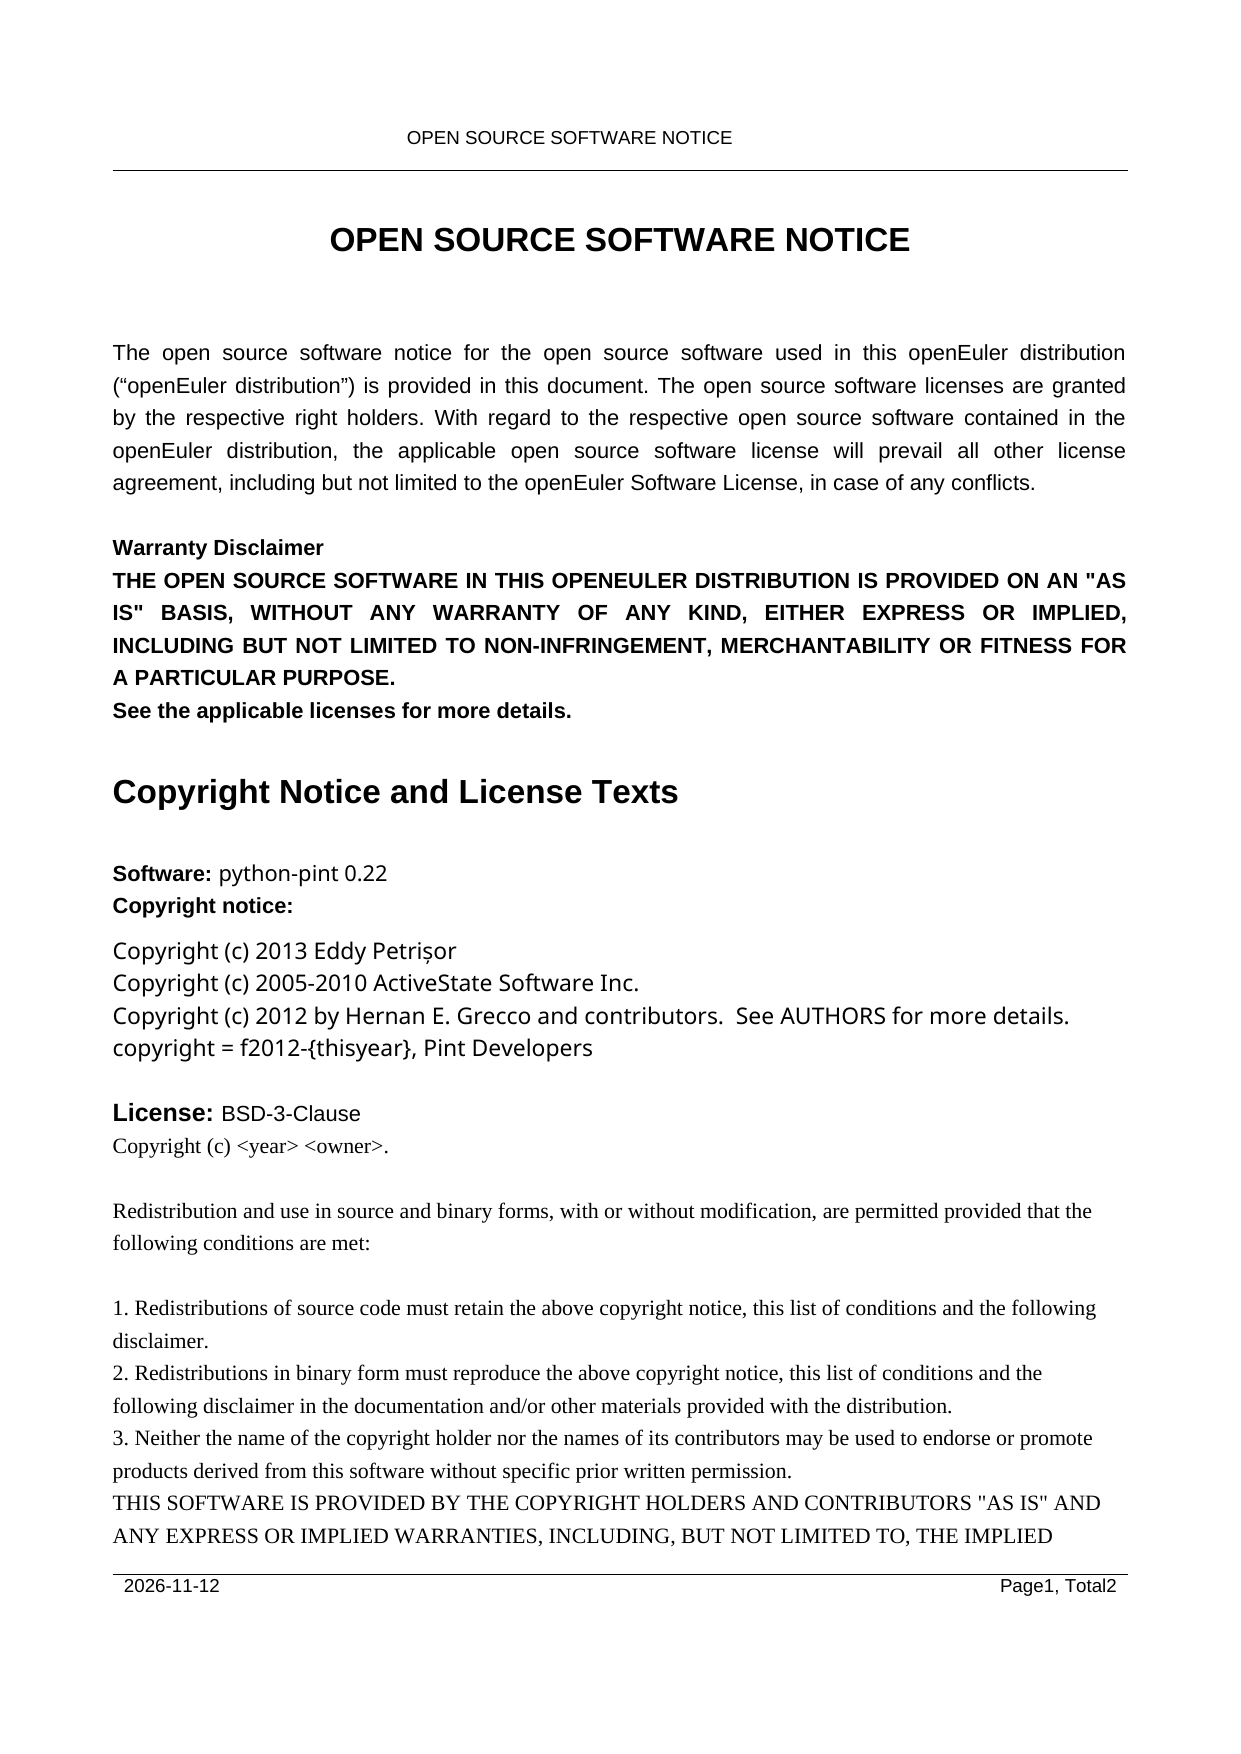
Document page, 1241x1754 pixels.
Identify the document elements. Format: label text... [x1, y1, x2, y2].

text Copyright (c) 2013 Eddy Petrișor Copyright (c) 2005-2010 ActiveState Software Inc. Copyright (c) 2012 by Hernan E. Grecco and contributors. See AUTHORS for more details. copyright = f2012-{thisyear}, Pint Developers [112, 934, 1128, 1096]
text THE OPEN SOURCE SOFTWARE IN THIS OPENEULER DISTRIBUTION IS PROVIDED ON AN "AS IS" BASIS, WITHOUT ANY WARRANTY OF ANY KIND, EITHER EXPRESS OR IMPLIED, INCLUDING BUT NOT LIMITED TO NON-INFRINGEMENT, MERCHANTABILITY OR FITNESS FOR A PARTICULAR PURPOSE. See the applicable licenses for more details. [112, 564, 1128, 726]
text Copyright Notice and License Texts [112, 759, 1128, 824]
text Warranty Disclaimer [112, 531, 1128, 564]
title Software: python-pint 0.22 [112, 856, 1128, 889]
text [112, 1129, 1128, 1551]
text License: BSD-3-Clause [112, 1096, 1128, 1129]
text The open source software notice for the open source software used in this openEuler distribution (“openEuler distribution”) is provided in this document. The open source software licenses are granted by the respective right holders. With regard to the respective open source software contained in the openEuler distribution, the applicable open source software license will prevail all other license agreement, including but not limited to the openEuler Software License, in case of any conflicts. [112, 336, 1128, 499]
text Copyright notice: [112, 889, 1128, 921]
text OPEN SOURCE SOFTWARE NOTICE [112, 206, 1128, 271]
